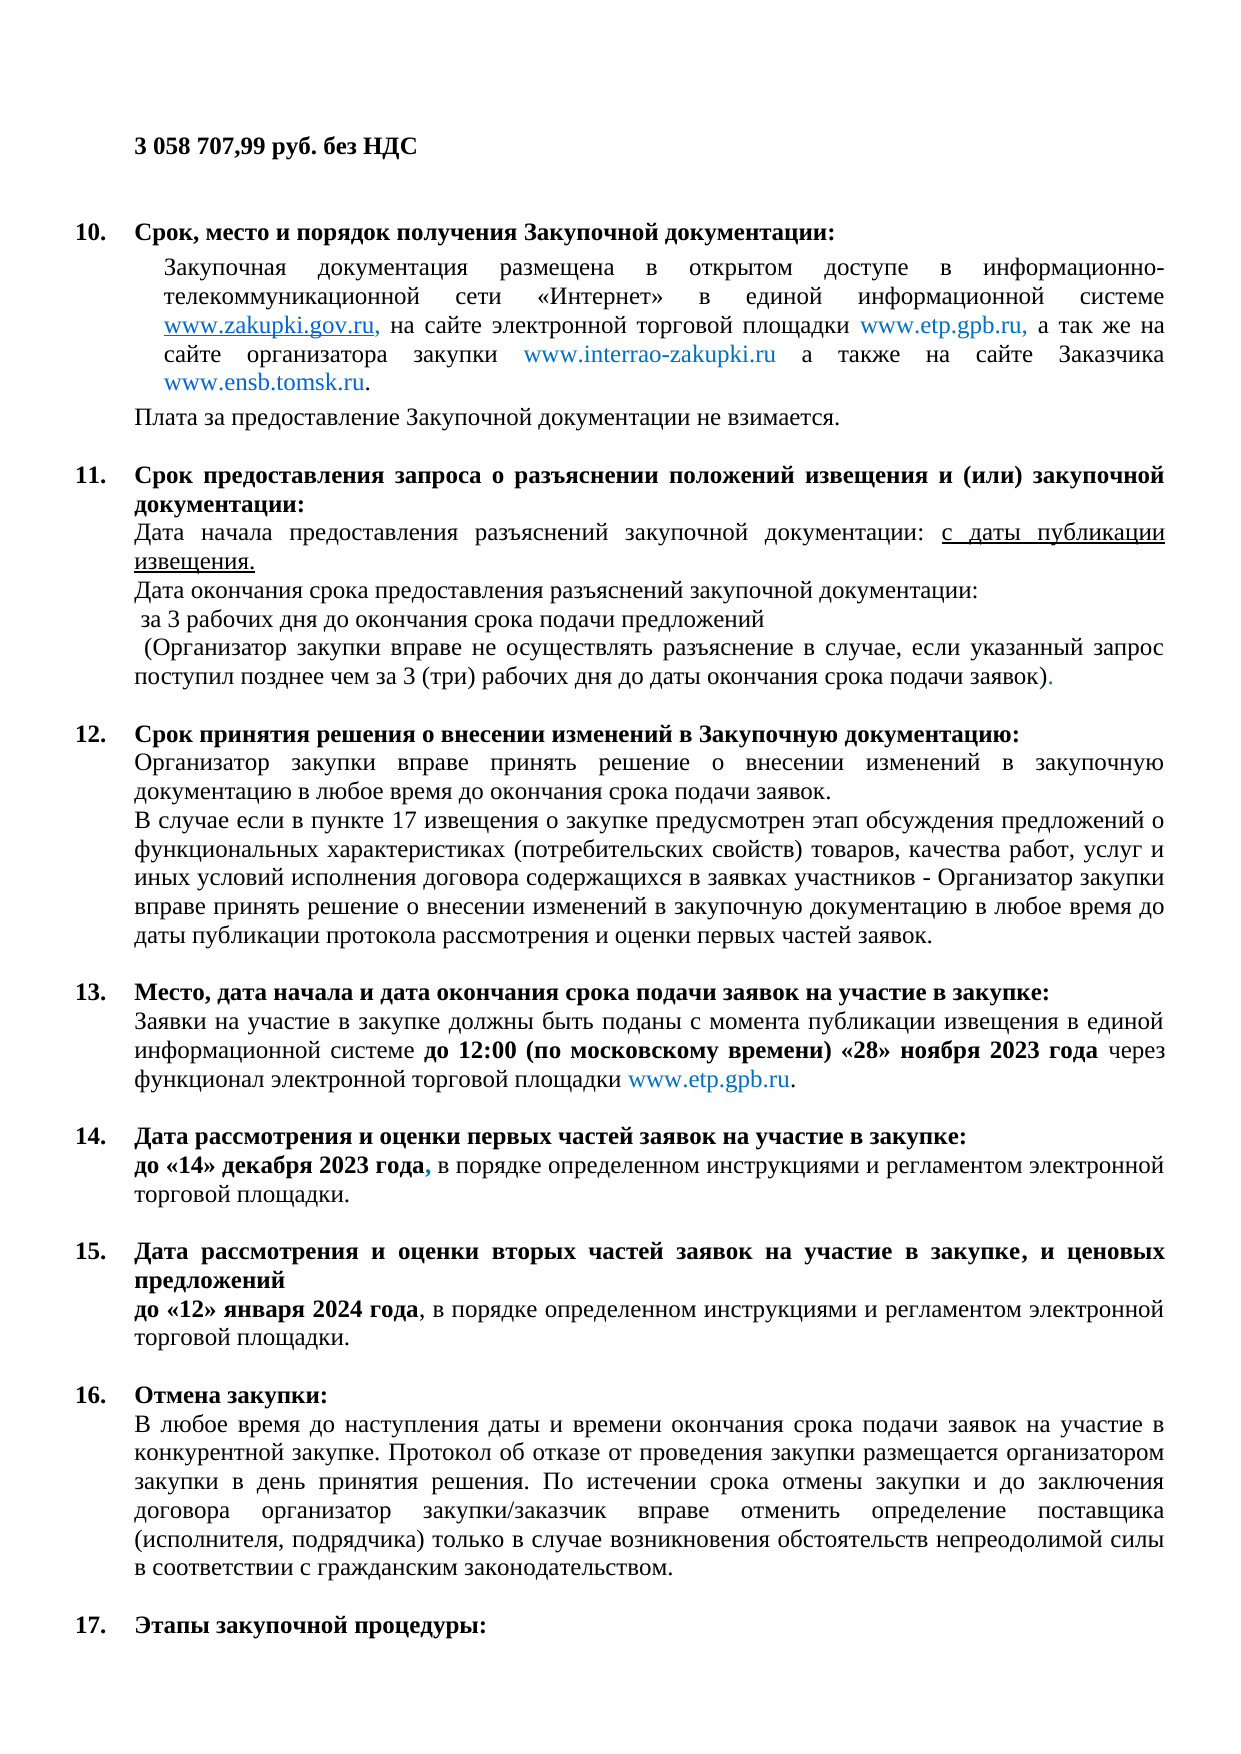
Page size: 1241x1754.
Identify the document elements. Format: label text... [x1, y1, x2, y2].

list Срок предоставления запроса о разъяснении положений извещения и (или) закупочной документации: [75, 460, 1165, 517]
list Плата за предоставление Закупочной документации не взимается. [134, 402, 1165, 431]
list Дата начала предоставления разъяснений закупочной документации: с даты публикации извещения. [134, 517, 1165, 575]
list Срок, место и порядок получения Закупочной документации: [75, 217, 1165, 246]
list Отмена закупки: [75, 1380, 1165, 1409]
list Дата рассмотрения и оценки первых частей заявок на участие в закупке: [75, 1121, 1165, 1150]
list (Организатор закупки вправе не осуществлять разъяснение в случае, если указанный запрос поступил позднее чем за 3 (три) рабочих дня до даты окончания срока подачи заявок). [134, 632, 1165, 690]
list Дата окончания срока предоставления разъяснений закупочной документации: [134, 575, 1165, 604]
list до «14» декабря 2023 года, в порядке определенном инструкциями и регламентом электронной торговой площадки. [134, 1150, 1165, 1207]
text Организатор закупки вправе принять решение о внесении изменений в закупочную документацию в любое время до окончания срока подачи заявок. [134, 747, 1165, 805]
list Срок принятия решения о внесении изменений в Закупочную документацию: [75, 719, 1165, 747]
list Этапы закупочной процедуры: [75, 1610, 1165, 1639]
list Закупочная документация размещена в открытом доступе в информационно-телекоммуникационной сети «Интернет» в единой информационной системе www.zakupki.gov.ru, на сайте электронной торговой площадки www.etp.gpb.ru, а так же на сайте организатора закупки www.interrao-zakupki.ru а также на сайте Заказчика www.ensb.tomsk.ru. [164, 252, 1165, 396]
list Заявки на участие в закупке должны быть поданы с момента публикации извещения в единой информационной системе до 12:00 (по московскому времени) «28» ноября 2023 года через функционал электронной торговой площадки www.etp.gpb.ru. [134, 1006, 1165, 1092]
list до «12» января 2024 года, в порядке определенном инструкциями и регламентом электронной торговой площадки. [134, 1294, 1165, 1351]
list 3 058 707,99 руб. без НДС [134, 131, 1165, 160]
list В случае если в пункте 17 извещения о закупке предусмотрен этап обсуждения предложений о функциональных характеристиках (потребительских свойств) товаров, качества работ, услуг и иных условий исполнения договора содержащихся в заявках участников - Организатор закупки вправе принять решение о внесении изменений в закупочную документацию в любое время до даты публикации протокола рассмотрения и оценки первых частей заявок. [134, 805, 1165, 949]
list Дата рассмотрения и оценки вторых частей заявок на участие в закупке, и ценовых предложений [75, 1236, 1165, 1294]
list Место, дата начала и дата окончания срока подачи заявок на участие в закупке: [75, 977, 1165, 1006]
list В любое время до наступления даты и времени окончания срока подачи заявок на участие в конкурентной закупке. Протокол об отказе от проведения закупки размещается организатором закупки в день принятия решения. По истечении срока отмены закупки и до заключения договора организатор закупки/заказчик вправе отменить определение поставщика (исполнителя, подрядчика) только в случае возникновения обстоятельств непреодолимой силы в соответствии с гражданским законодательством. [134, 1409, 1165, 1581]
list за 3 рабочих дня до окончания срока подачи предложений [134, 604, 1165, 632]
